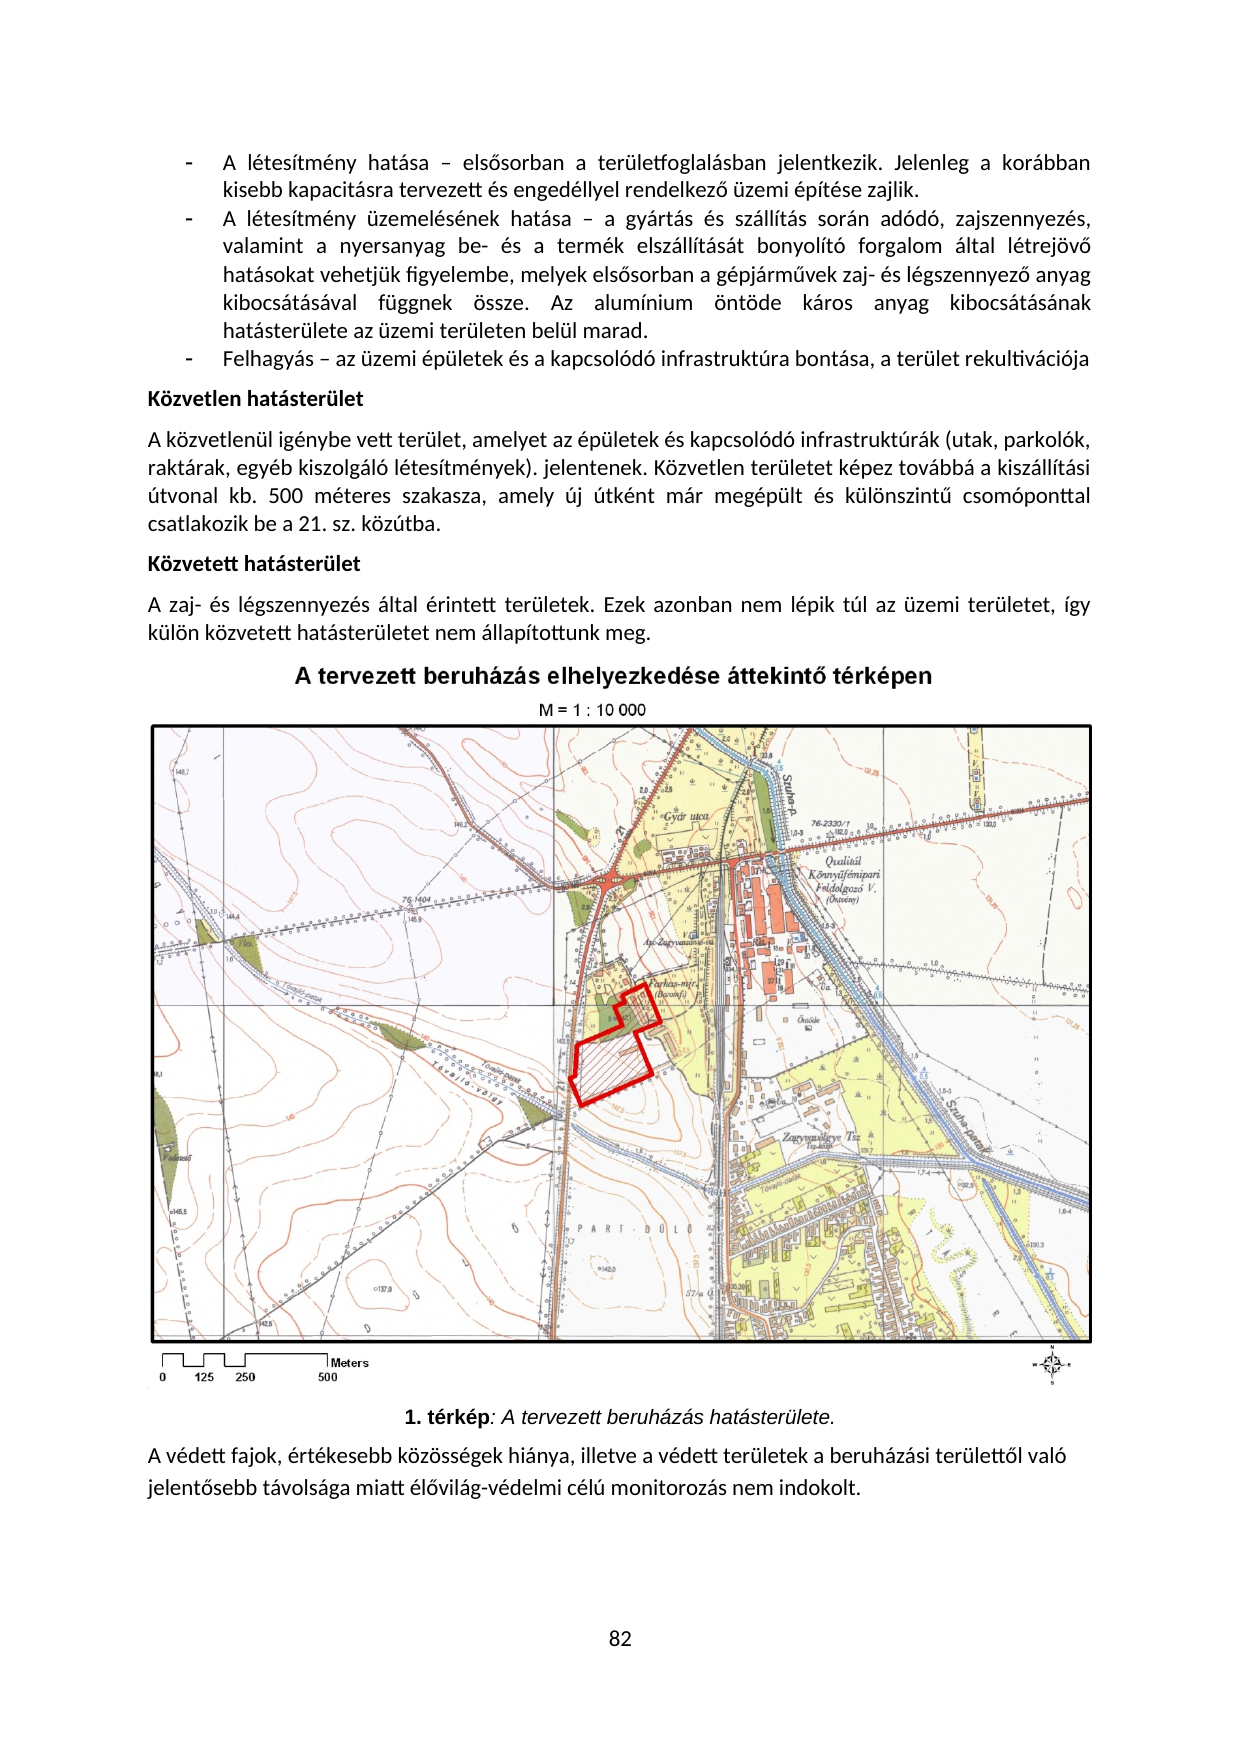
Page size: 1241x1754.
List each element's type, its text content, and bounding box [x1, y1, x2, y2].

list Felhagyás – az üzemi épületek és a kapcsolódó infrastruktúra bontása, a terület rekultivációja [185, 344, 1093, 372]
text A zaj- és légszennyezés által érintett területek. Ezek azonban nem lépik túl az üzemi területet, így külön közvetett hatásterületet nem állapítottunk meg. [148, 590, 1093, 646]
text Közvetett hatásterület [148, 549, 1093, 577]
picture [148, 658, 1092, 1389]
list A létesítmény hatása – elsősorban a területfoglalásban jelentkezik. Jelenleg a korábban kisebb kapacitásra tervezett és engedéllyel rendelkező üzemi építése zajlik. [185, 148, 1093, 204]
text A közvetlenül igénybe vett terület, amelyet az épületek és kapcsolódó infrastruktúrák (utak, parkolók, raktárak, egyéb kiszolgáló létesítmények). jelentenek. Közvetlen területet képez továbbá a kiszállítási útvonal kb. 500 méteres szakasza, amely új útként már megépült és különszintű csomóponttal csatlakozik be a 21. sz. közútba. [148, 425, 1093, 537]
text A védett fajok, értékesebb közösségek hiánya, illetve a védett területek a beruházási területtől való jelentősebb távolsága miatt élővilág-védelmi célú monitorozás nem indokolt. [148, 1441, 1093, 1501]
text 1. térkép: A tervezett beruházás hatásterülete. [148, 1405, 1093, 1429]
text Közvetlen hatásterület [148, 384, 1093, 412]
list A létesítmény üzemelésének hatása – a gyártás és szállítás során adódó, zajszennyezés, valamint a nyersanyag be- és a termék elszállítását bonyolító forgalom által létrejövő hatásokat vehetjük figyelembe, melyek elsősorban a gépjárművek zaj- és légszennyező anyag kibocsátásával függnek össze. Az alumínium öntöde káros anyag kibocsátásának hatásterülete az üzemi területen belül marad. [185, 204, 1093, 344]
